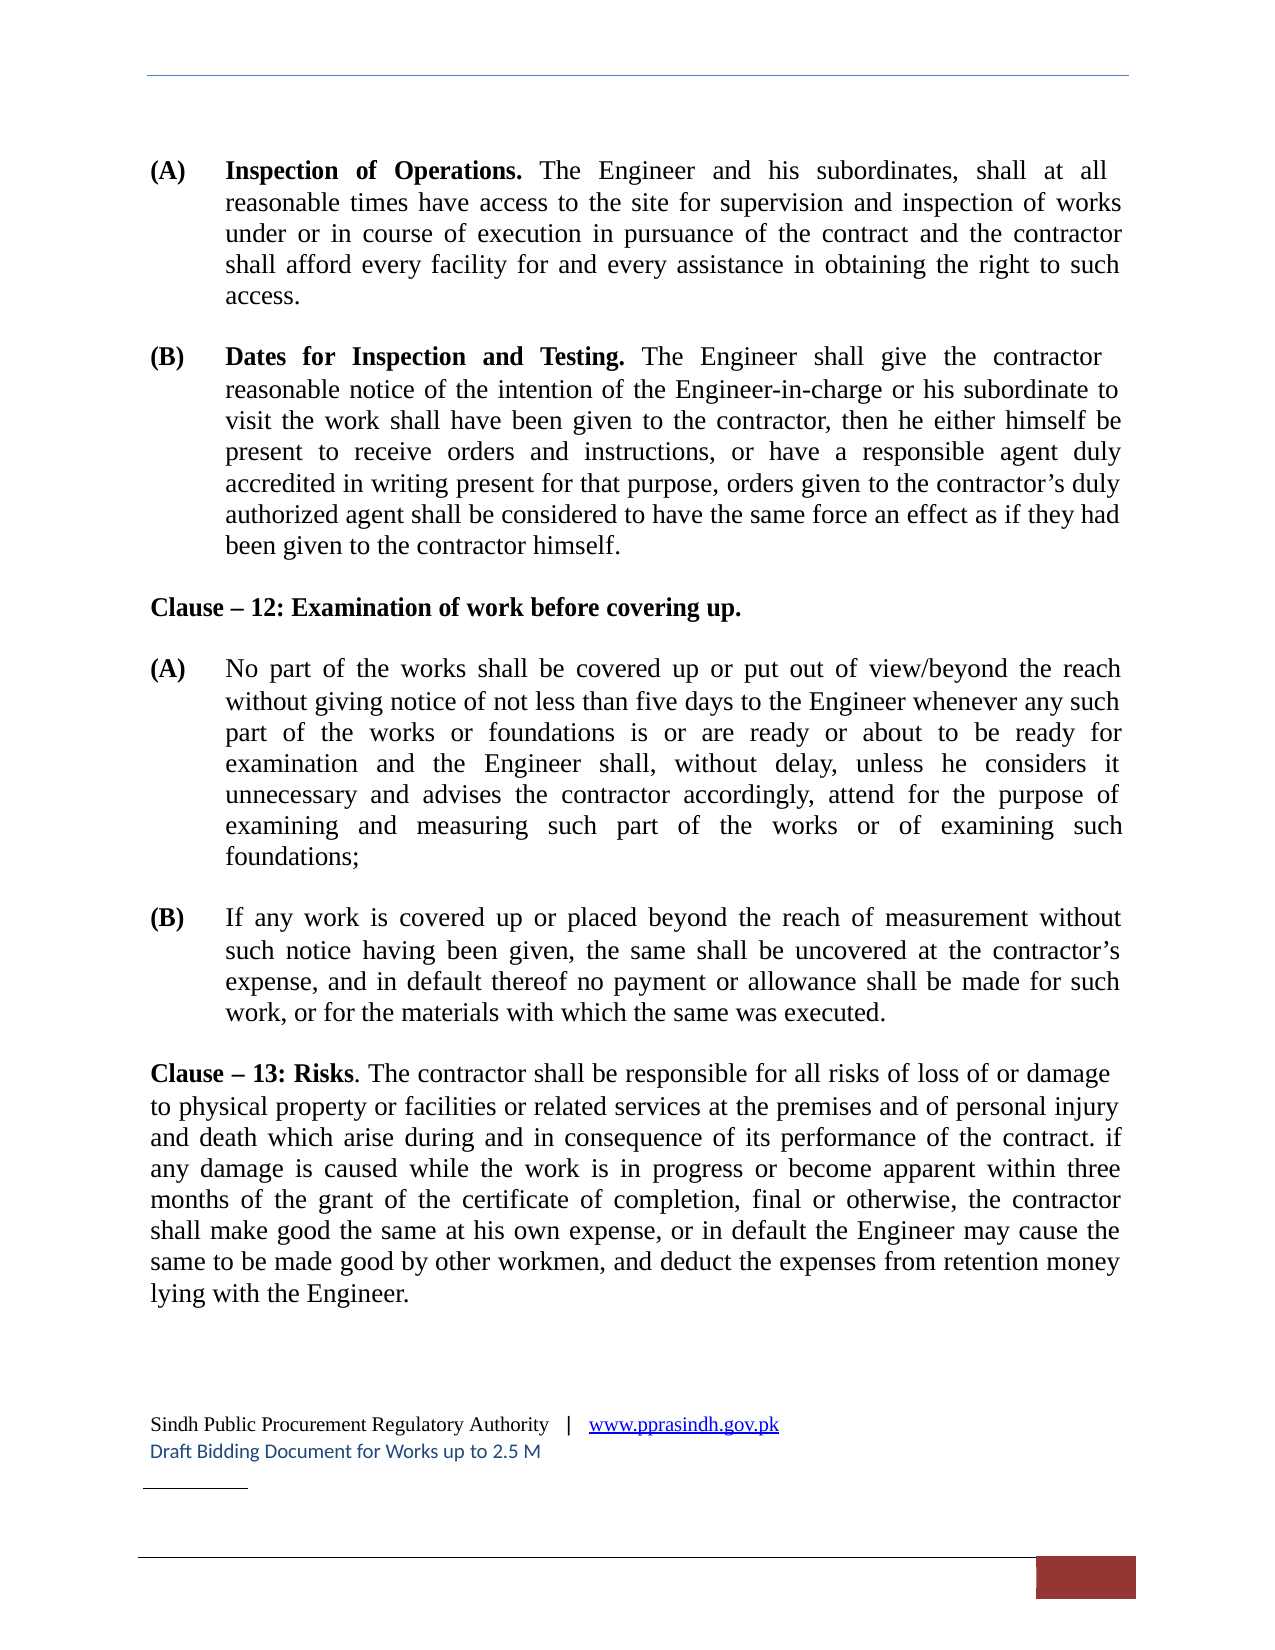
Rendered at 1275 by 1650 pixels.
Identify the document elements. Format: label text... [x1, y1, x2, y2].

text access. [150, 280, 1169, 311]
text such notice having been given, the same shall be uncovered at the contractor’s [150, 934, 1169, 965]
text lying with the Engineer. [150, 1277, 1169, 1308]
text accredited in writing present for that purpose, orders given to the contractor’s duly [150, 467, 1169, 498]
text visit the work shall have been given to the contractor, then he either himself be [150, 405, 1169, 436]
text expense, and in default thereof no payment or allowance shall be made for such [150, 965, 1169, 997]
text same to be made good by other workmen, and deduct the expenses from retention money [150, 1246, 1169, 1277]
text shall afford every facility for and every assistance in obtaining the right to such [150, 249, 1169, 280]
text Clause – 13: Risks. The contractor shall be responsible for all risks of loss of or damage [150, 1053, 1169, 1090]
text examination and the Engineer shall, without delay, unless he considers it [150, 747, 1169, 778]
text any damage is caused while the work is in progress or become apparent within three [150, 1152, 1169, 1183]
text work, or for the materials with which the same was executed. [150, 997, 1169, 1028]
text (B) Dates for Inspection and Testing. The Engineer shall give the contractor [150, 336, 1169, 373]
text unnecessary and advises the contractor accordingly, attend for the purpose of [150, 778, 1169, 809]
text without giving notice of not less than five days to the Engineer whenever any such [150, 685, 1169, 716]
text present to receive orders and instructions, or have a responsible agent duly [150, 436, 1169, 467]
text authorized agent shall be considered to have the same force an effect as if they had [150, 498, 1169, 529]
text and death which arise during and in consequence of its performance of the contract. if [150, 1121, 1169, 1152]
text shall make good the same at his own expense, or in default the Engineer may cause the [150, 1215, 1169, 1246]
text reasonable notice of the intention of the Engineer-in-charge or his subordinate to [150, 373, 1169, 405]
text (B) If any work is covered up or placed beyond the reach of measurement without [150, 897, 1169, 934]
text (A) No part of the works shall be covered up or put out of view/beyond the reach [150, 648, 1169, 685]
text Draft Bidding Document for Works up to 2.5 M [150, 1437, 1169, 1464]
text (A) Inspection of Operations. The Engineer and his subordinates, shall at all [150, 150, 1169, 186]
text foundations; [150, 841, 1169, 872]
text Clause – 12: Examination of work before covering up. [150, 586, 1169, 623]
text examining and measuring such part of the works or of examining such [150, 809, 1169, 841]
text months of the grant of the certificate of completion, final or otherwise, the contractor [150, 1183, 1169, 1215]
text under or in course of execution in pursuance of the contract and the contractor [150, 218, 1169, 249]
text been given to the contractor himself. [150, 529, 1169, 561]
text to physical property or facilities or related services at the premises and of personal injury [150, 1090, 1169, 1121]
text Sindh Public Procurement Regulatory Authority | www.pprasindh.gov.pk 9 [150, 1408, 1169, 1437]
text part of the works or foundations is or are ready or about to be ready for [150, 716, 1169, 747]
text reasonable times have access to the site for supervision and inspection of works [150, 186, 1169, 218]
